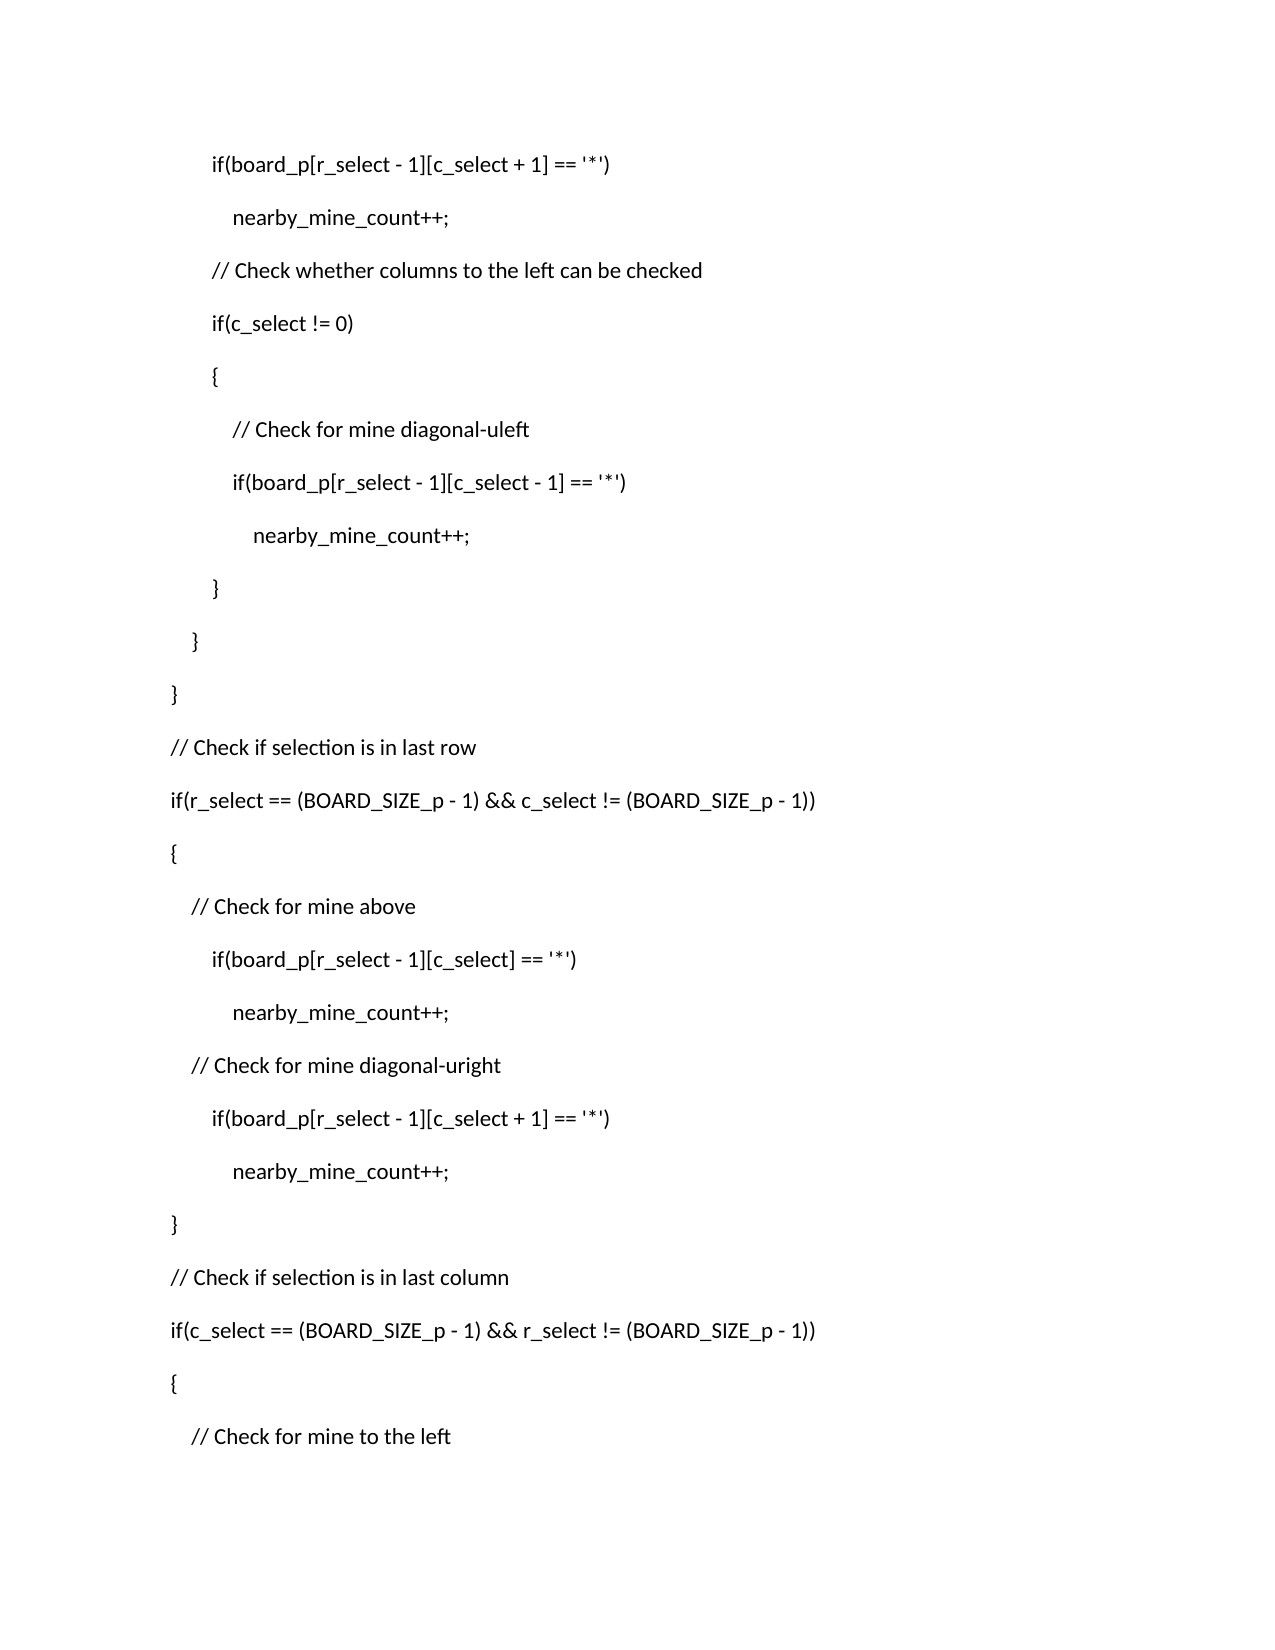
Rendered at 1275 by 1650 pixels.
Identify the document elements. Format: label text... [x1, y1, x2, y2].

text nearby_mine_count++; [150, 998, 1125, 1026]
text if(board_p[r_select - 1][c_select] == '*') [150, 945, 1125, 973]
text } [150, 574, 1125, 602]
text // Check for mine diagonal-uright [150, 1051, 1125, 1079]
text nearby_mine_count++; [150, 1157, 1125, 1185]
text // Check for mine diagonal-uleft [150, 415, 1125, 443]
text { [150, 362, 1125, 390]
text { [150, 1369, 1125, 1397]
text nearby_mine_count++; [150, 203, 1125, 231]
text if(r_select == (BOARD_SIZE_p - 1) && c_select != (BOARD_SIZE_p - 1)) [150, 786, 1125, 814]
text { [150, 839, 1125, 867]
text // Check for mine above [150, 892, 1125, 920]
text if(board_p[r_select - 1][c_select + 1] == '*') [150, 1104, 1125, 1132]
text if(board_p[r_select - 1][c_select + 1] == '*') [150, 150, 1125, 178]
text if(c_select != 0) [150, 309, 1125, 337]
text // Check whether columns to the left can be checked [150, 256, 1125, 284]
text } [150, 680, 1125, 708]
text if(board_p[r_select - 1][c_select - 1] == '*') [150, 468, 1125, 496]
text } [150, 627, 1125, 655]
text // Check for mine to the left [150, 1422, 1125, 1451]
text // Check if selection is in last row [150, 733, 1125, 761]
text nearby_mine_count++; [150, 521, 1125, 549]
text } [150, 1210, 1125, 1238]
text if(c_select == (BOARD_SIZE_p - 1) && r_select != (BOARD_SIZE_p - 1)) [150, 1316, 1125, 1344]
text // Check if selection is in last column [150, 1263, 1125, 1291]
